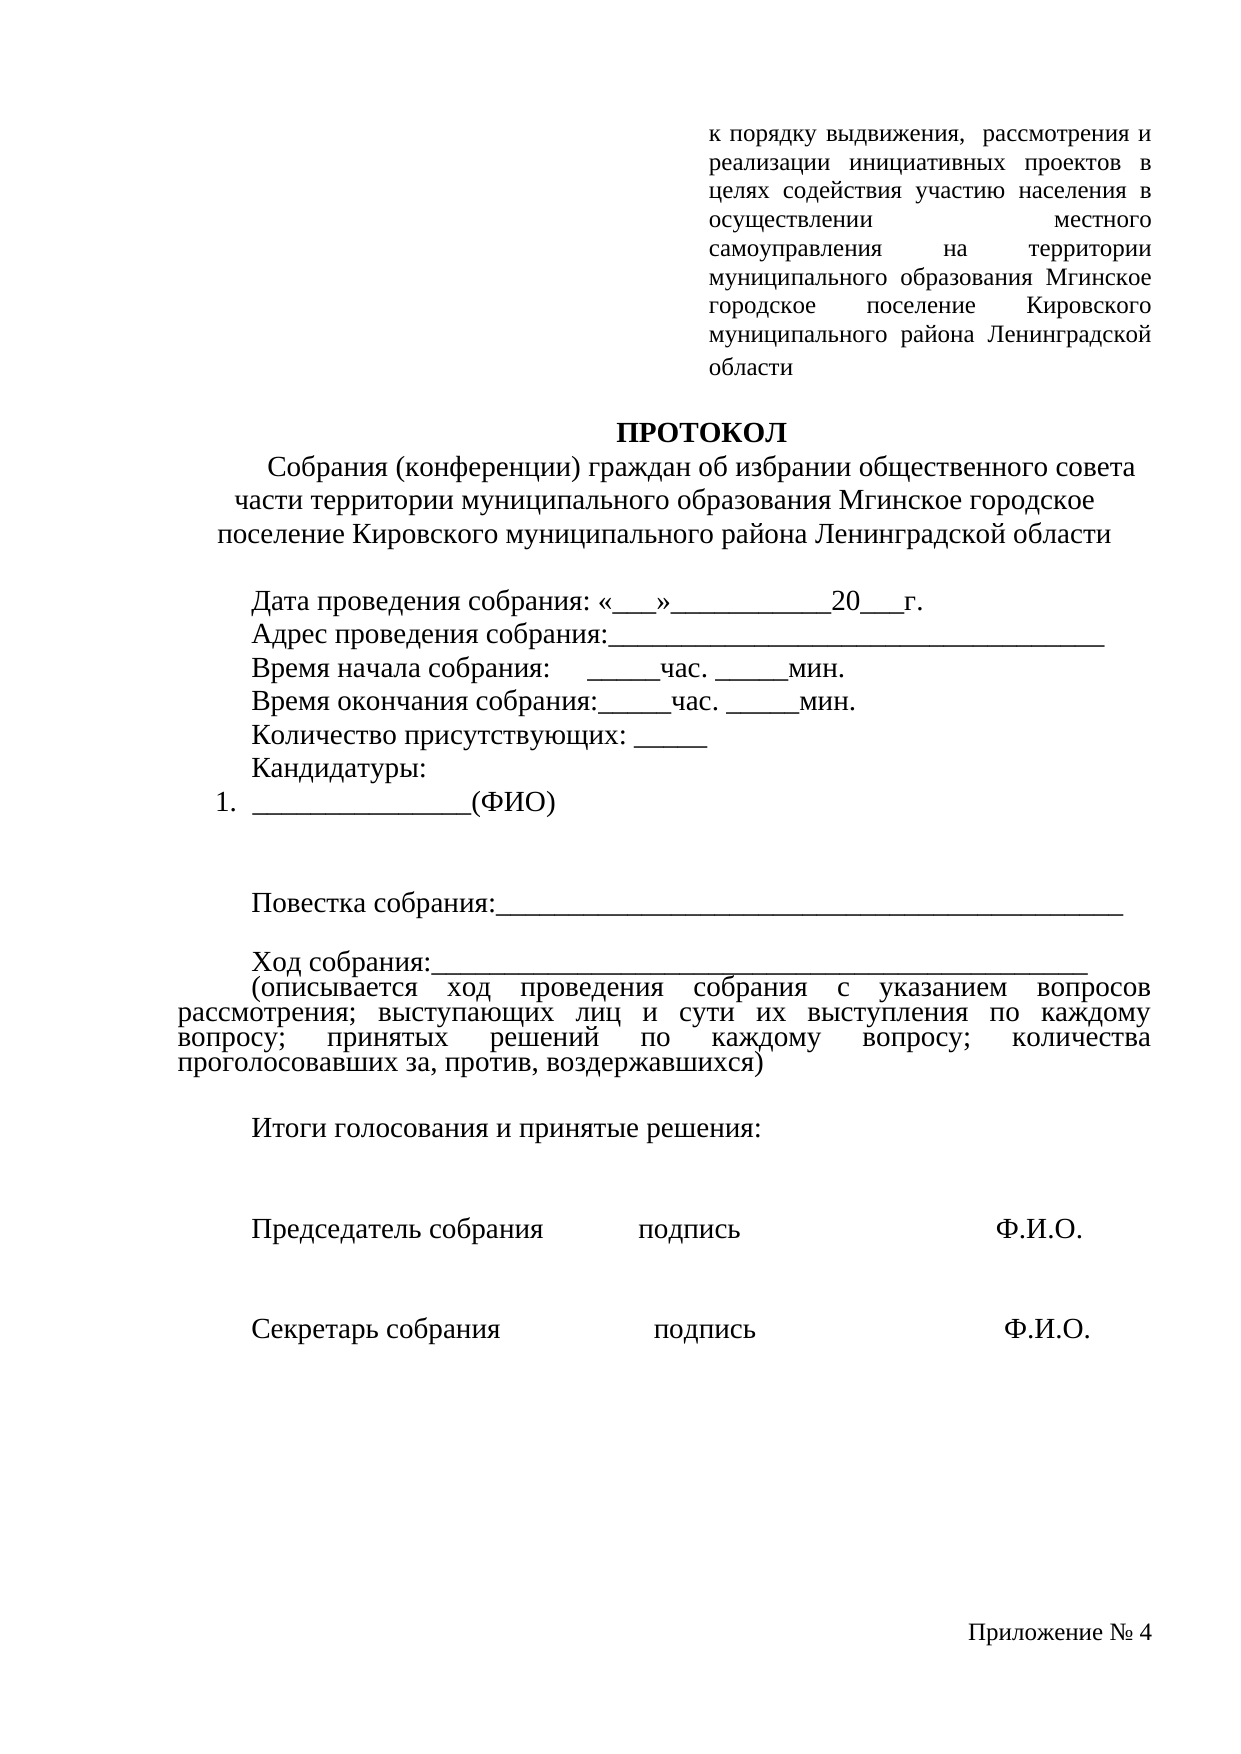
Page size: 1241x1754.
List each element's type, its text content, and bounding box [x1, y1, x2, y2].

text Количество присутствующих: _____ [177, 717, 1152, 751]
text Кандидатуры: [177, 751, 1152, 784]
text Секретарь собрания подпись Ф.И.О. [177, 1312, 1152, 1345]
list _______________(ФИО) [215, 784, 1152, 818]
text ПРОТОКОЛ [177, 415, 1152, 449]
text Повестка собрания:___________________________________________ [177, 885, 1152, 918]
text Адрес проведения собрания:__________________________________ [177, 616, 1152, 650]
text Дата проведения собрания: «___»___________20___г. [177, 583, 1152, 616]
text к порядку выдвижения, рассмотрения и реализации инициативных проектов в целях содействия участию населения в осуществлении местного самоуправления на территории муниципального образования Мгинское городское поселение Кировского муниципального района Ленинградской области [709, 118, 1152, 382]
text Ход собрания:_____________________________________________ [177, 952, 1152, 977]
text Председатель собрания подпись Ф.И.О. [177, 1211, 1152, 1244]
text Время окончания собрания:_____час. _____мин. [177, 683, 1152, 717]
text Итоги голосования и принятые решения: [177, 1110, 1152, 1144]
text Собрания (конференции) граждан об избрании общественного совета части территории муниципального образования Мгинское городское поселение Кировского муниципального района Ленинградской области [177, 449, 1152, 549]
text Время начала собрания: _____час. _____мин. [177, 650, 1152, 683]
text Приложение № 4 [177, 1620, 1152, 1645]
text (описывается ход проведения собрания с указанием вопросов рассмотрения; выступающих лиц и сути их выступления по каждому вопросу; принятых решений по каждому вопросу; количества проголосовавших за, против, воздержавшихся) [177, 977, 1152, 1077]
